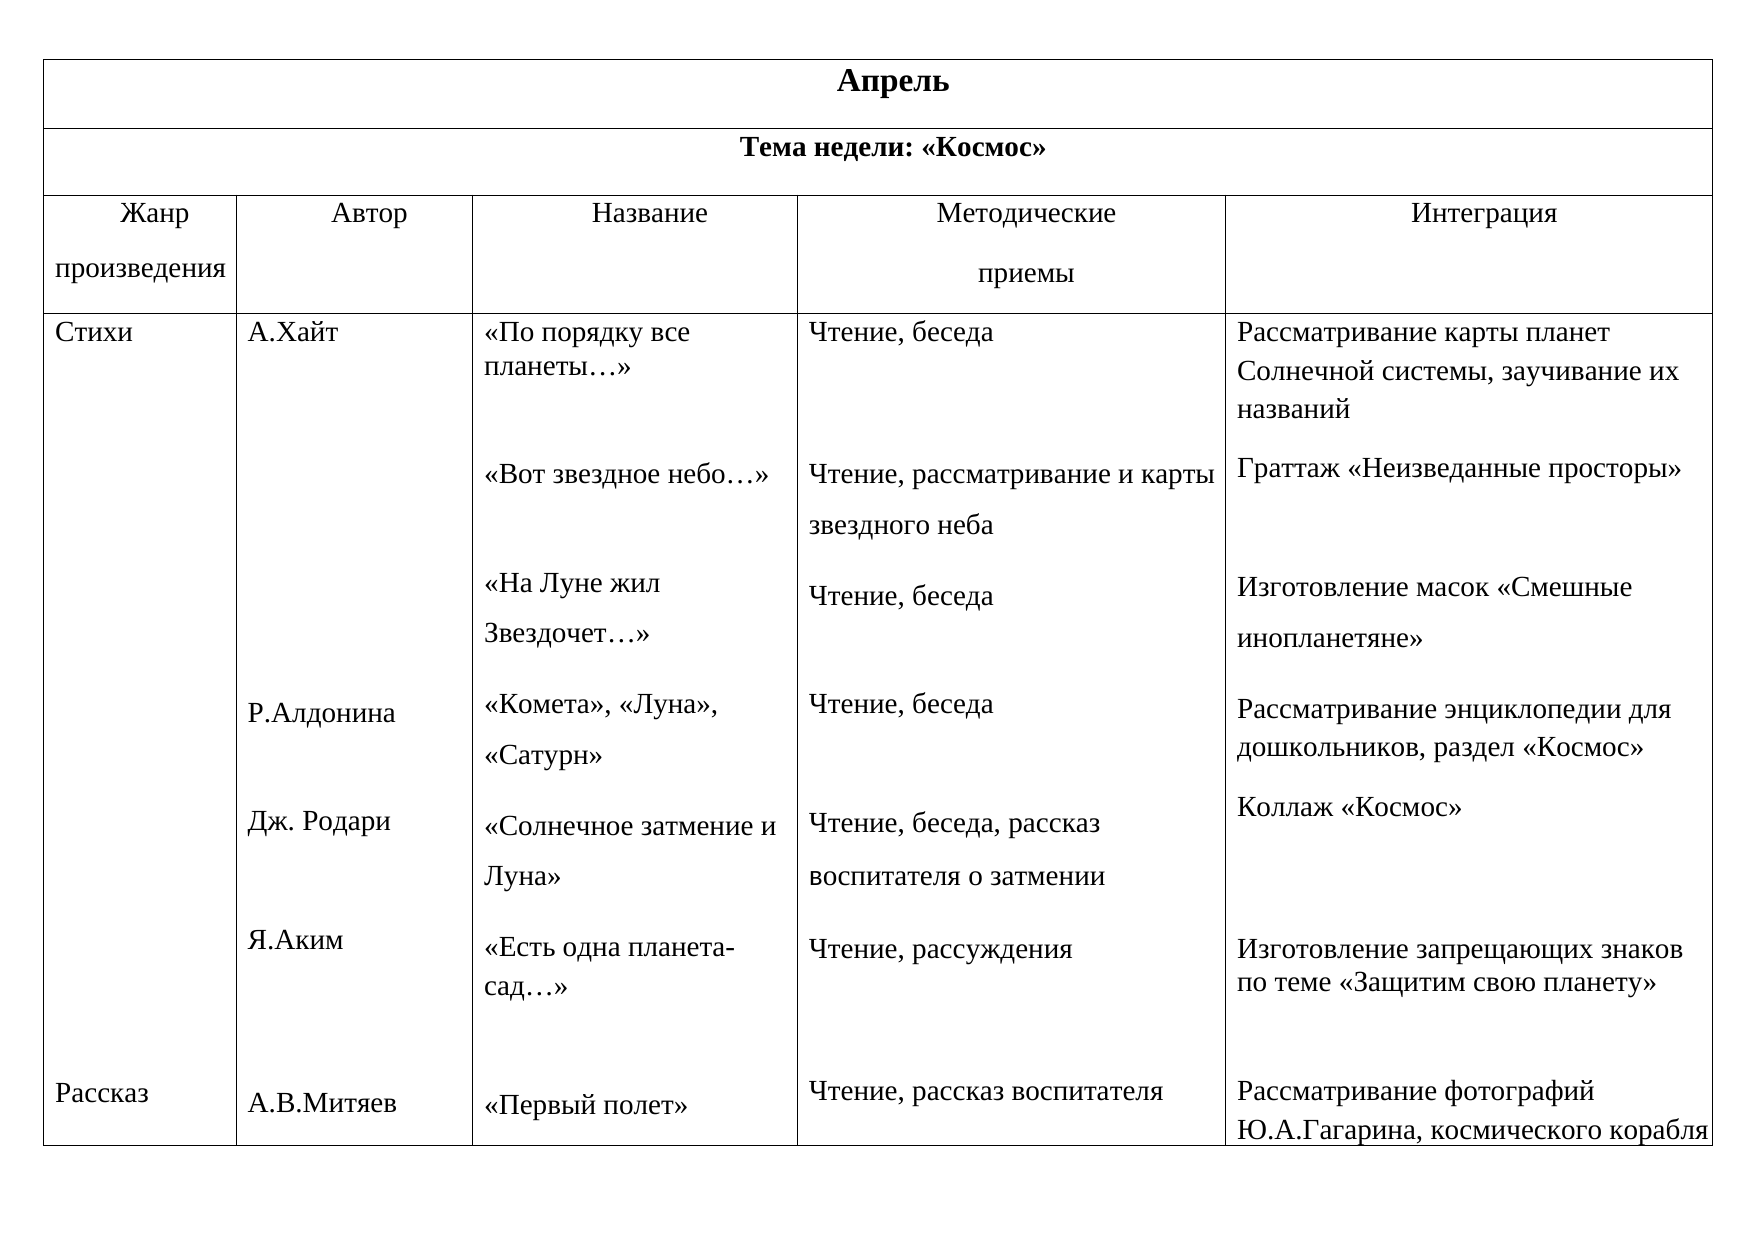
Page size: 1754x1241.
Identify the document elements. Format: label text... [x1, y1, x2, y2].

table_cell Жанр произведения [44, 196, 236, 313]
table_cell Название [473, 196, 797, 313]
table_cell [44, 314, 236, 1145]
table_header Апрель [44, 60, 1712, 128]
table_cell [473, 314, 797, 1145]
table_cell Тема недели: «Космос» [44, 129, 1712, 194]
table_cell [237, 314, 472, 1145]
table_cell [798, 314, 1225, 1145]
table_cell Методические приемы [798, 196, 1225, 313]
table_cell Автор [237, 196, 472, 313]
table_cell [1226, 314, 1712, 1145]
table_cell Интеграция [1226, 196, 1712, 313]
